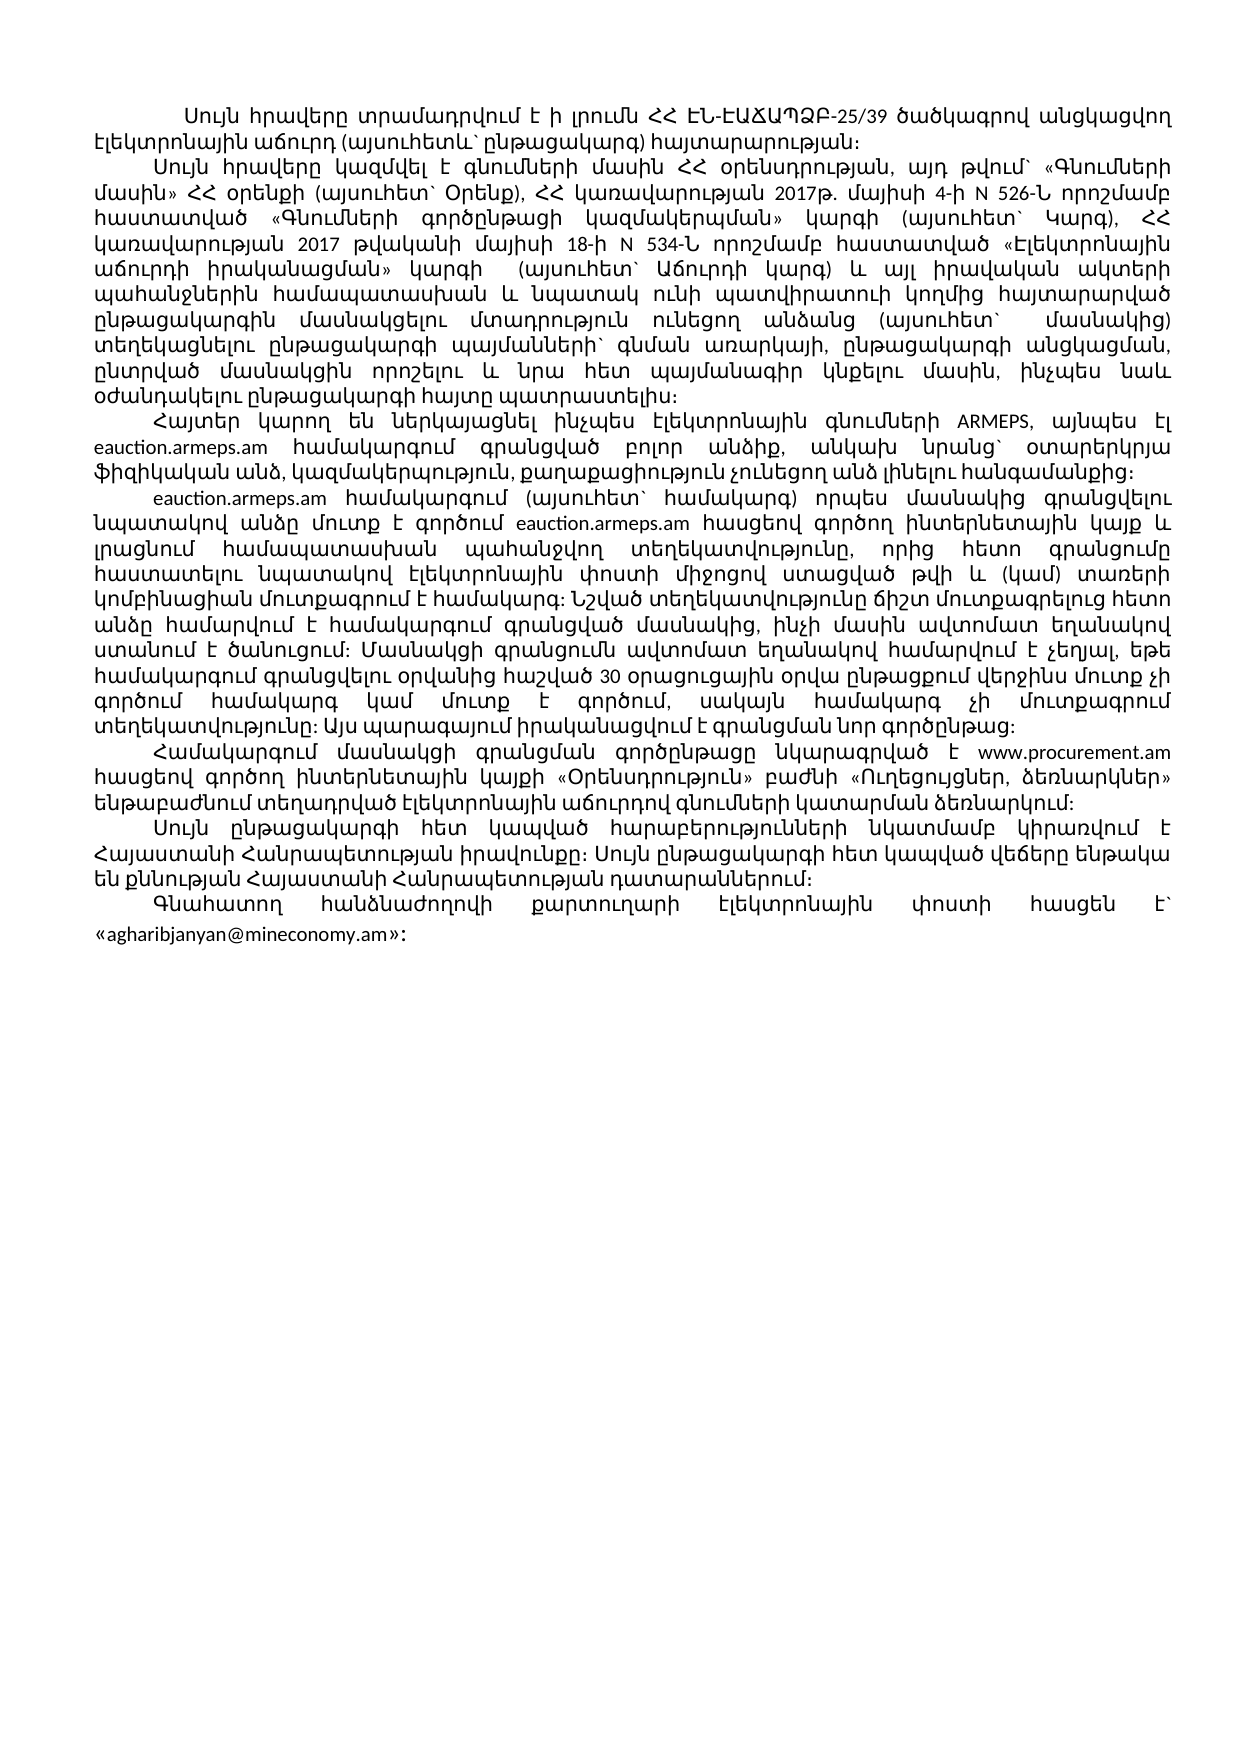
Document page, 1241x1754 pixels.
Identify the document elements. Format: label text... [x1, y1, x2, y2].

text Սույն ընթացակարգի հետ կապված հարաբերությունների նկատմամբ կիրառվում է Հայաստանի Հանրապետության իրավունքը։ Սույն ընթացակարգի հետ կապված վեճերը ենթակա են քննության Հայաստանի Հանրապետության դատարաններում։ [94, 815, 1171, 892]
text Սույն հրավերը կազմվել է գնումների մասին ՀՀ օրենսդրության, այդ թվում` «Գնումների մասին» ՀՀ օրենքի (այսուհետ` Օրենք), ՀՀ կառավարության 2017թ. մայիսի 4-ի N 526-Ն որոշմամբ հաստատված «Գնումների գործընթացի կազմակերպման» կարգի (այսուհետ` Կարգ), ՀՀ կառավարության 2017 թվականի մայիսի 18-ի N 534-Ն որոշմամբ հաստատված «Էլեկտրոնային աճուրդի իրականացման» կարգի (այսուհետ` Աճուրդի կարգ) և այլ իրավական ակտերի պահանջներին համապատասխան և նպատակ ունի պատվիրատուի կողմից հայտարարված ընթացակարգին մասնակցելու մտադրություն ունեցող անձանց (այսուհետ` մասնակից) տեղեկացնելու ընթացակարգի պայմանների` գնման առարկայի, ընթացակարգի անցկացման, ընտրված մասնակցին որոշելու և նրա հետ պայմանագիր կնքելու մասին, ինչպես նաև օժանդակելու ընթացակարգի հայտը պատրաստելիս։ [94, 154, 1171, 409]
text Գնահատող հանձնաժողովի քարտուղարի էլեկտրոնային փոստի հասցեն է` «agharibjanyan@mineconomy.am»: [94, 892, 1171, 948]
text Հայտեր կարող են ներկայացնել ինչպես էլեկտրոնային գնումների ARMEPS, այնպես էլ eauction.armeps.am համակարգում գրանցված բոլոր անձիք, անկախ նրանց` օտարերկրյա ֆիզիկական անձ, կազմակերպություն, քաղաքացիություն չունեցող անձ լինելու հանգամանքից։ [94, 409, 1171, 485]
text Սույն հրավերը տրամադրվում է ի լրումն ՀՀ ԷՆ-ԷԱՃԱՊՁԲ-25/39 ծածկագրով անցկացվող էլեկտրոնային աճուրդ (այսուհետև` ընթացակարգ) հայտարարության։ [94, 104, 1171, 154]
text eauction.armeps.am համակարգում (այսուհետ` համակարգ) որպես մասնակից գրանցվելու նպատակով անձը մուտք է գործում eauction.armeps.am հասցեով գործող ինտերնետային կայք և լրացնում համապատասխան պահանջվող տեղեկատվությունը, որից հետո գրանցումը հաստատելու նպատակով էլեկտրոնային փոստի միջոցով ստացված թվի և (կամ) տառերի կոմբինացիան մուտքագրում է համակարգ: Նշված տեղեկատվությունը ճիշտ մուտքագրելուց հետո անձը համարվում է համակարգում գրանցված մասնակից, ինչի մասին ավտոմատ եղանակով ստանում է ծանուցում: Մասնակցի գրանցումն ավտոմատ եղանակով համարվում է չեղյալ, եթե համակարգում գրանցվելու օրվանից հաշված 30 օրացուցային օրվա ընթացքում վերջինս մուտք չի գործում համակարգ կամ մուտք է գործում, սակայն համակարգ չի մուտքագրում տեղեկատվությունը: Այս պարագայում իրականացվում է գրանցման նոր գործընթաց: [94, 485, 1171, 739]
text Համակարգում մասնակցի գրանցման գործընթացը նկարագրված է www.procurement.am հասցեով գործող ինտերնետային կայքի «Օրենսդրություն» բաժնի «Ուղեցույցներ, ձեռնարկներ» ենթաբաժնում տեղադրված էլեկտրոնային աճուրդով գնումների կատարման ձեռնարկում: [94, 739, 1171, 815]
